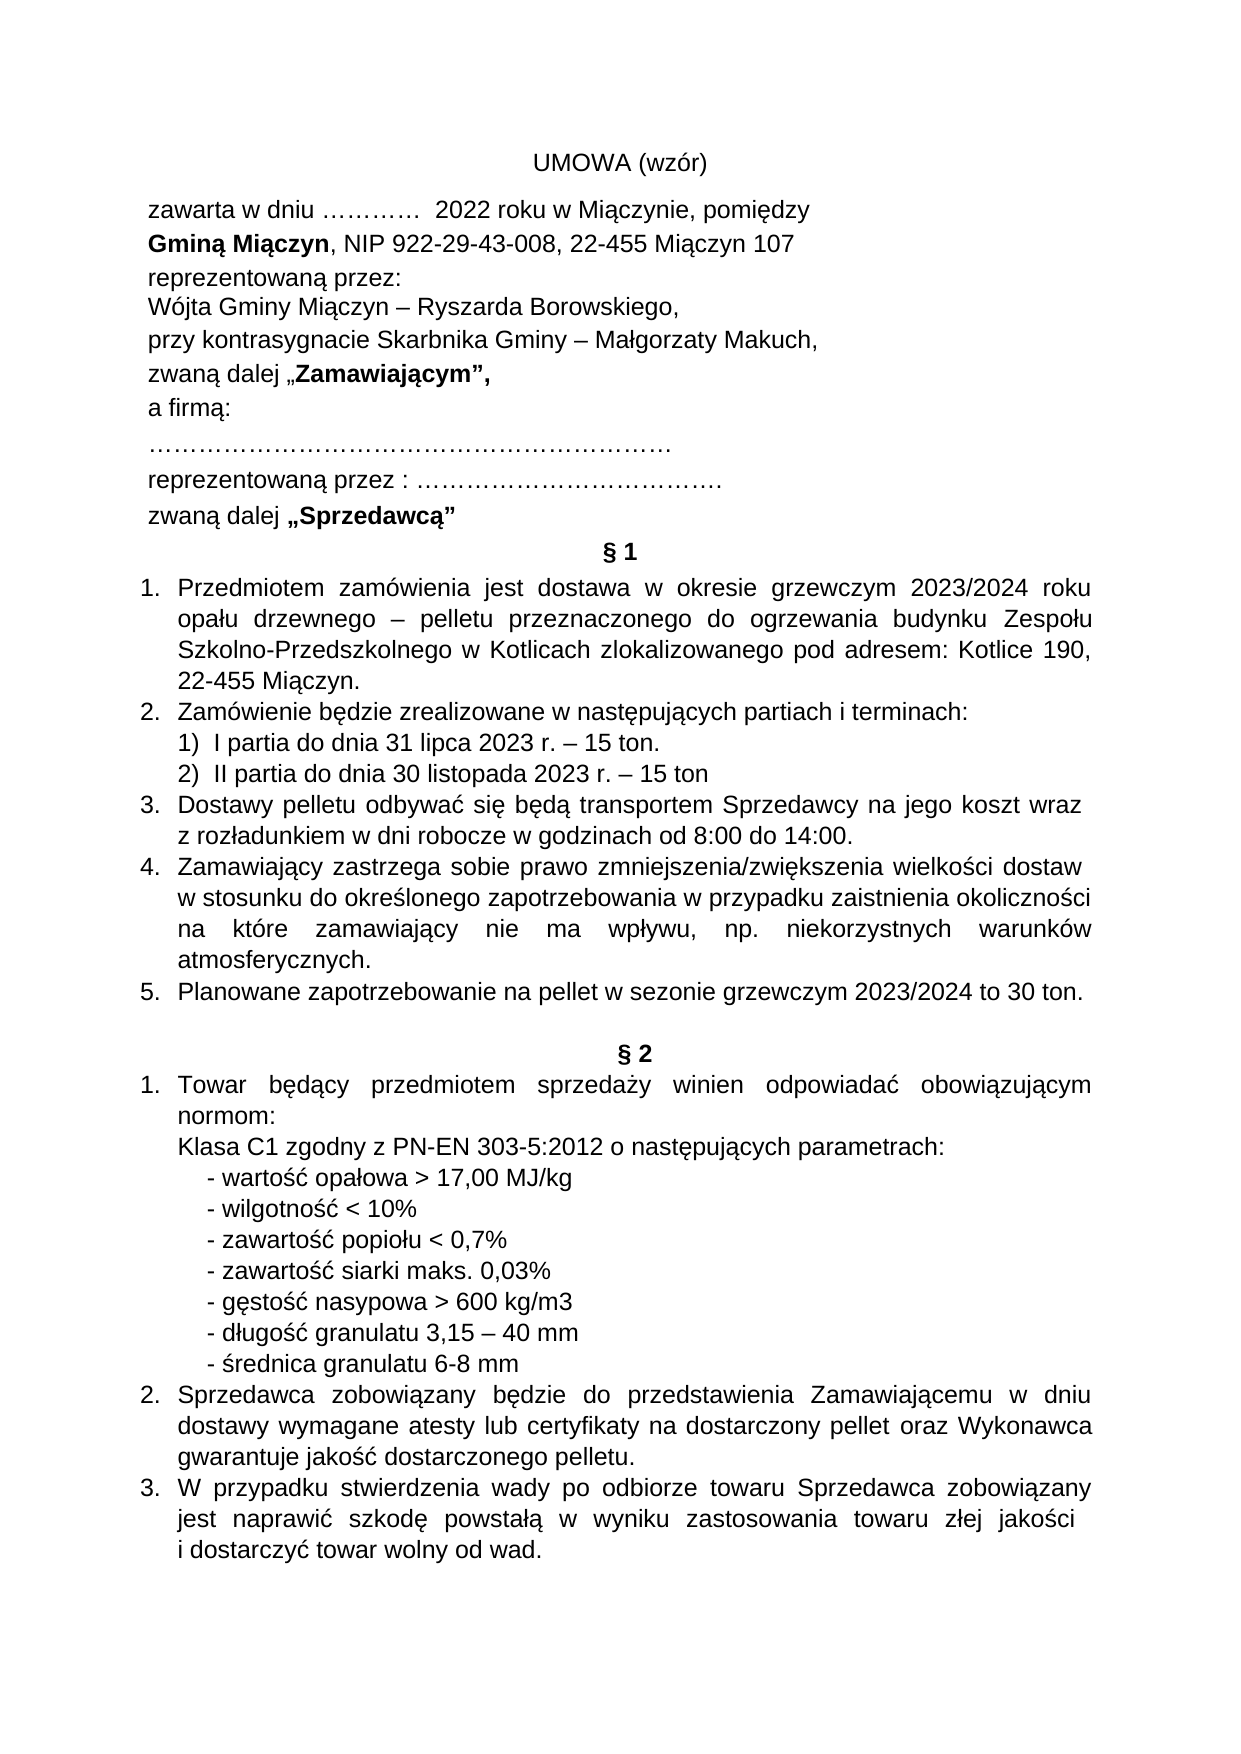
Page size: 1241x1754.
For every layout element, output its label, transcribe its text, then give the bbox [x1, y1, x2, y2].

list - zawartość popiołu ˂ 0,7% [207, 1225, 1093, 1254]
text reprezentowaną przez: Wójta Gminy Miączyn – Ryszarda Borowskiego, [148, 263, 1093, 320]
text zwaną dalej „Sprzedawcą” [148, 501, 1093, 530]
list W przypadku stwierdzenia wady po odbiorze towaru Sprzedawca zobowiązany jest naprawić szkodę powstałą w wyniku zastosowania towaru złej jakości i dostarczyć towar wolny od wad. [140, 1473, 1093, 1564]
text UMOWA (wzór) [148, 148, 1093, 176]
list Planowane zapotrzebowanie na pellet w sezonie grzewczym 2023/2024 to 30 ton. [140, 977, 1093, 1005]
text Gminą Miączyn, NIP 922-29-43-008, 22-455 Miączyn 107 [148, 229, 1093, 258]
list Sprzedawca zobowiązany będzie do przedstawienia Zamawiającemu w dniu dostawy wymagane atesty lub certyfikaty na dostarczony pellet oraz Wykonawca gwarantuje jakość dostarczonego pelletu. [140, 1380, 1093, 1471]
text przy kontrasygnacie Skarbnika Gminy – Małgorzaty Makuch, [148, 325, 1093, 354]
list Zamówienie będzie zrealizowane w następujących partiach i terminach: [140, 697, 1093, 726]
text zwaną dalej „Zamawiającym”, [148, 359, 1093, 388]
text ……………………………………………………… [148, 429, 1093, 458]
text a firmą: [148, 393, 1093, 422]
list Przedmiotem zamówienia jest dostawa w okresie grzewczym 2023/2024 roku opału drzewnego – pelletu przeznaczonego do ogrzewania budynku Zespołu Szkolno-Przedszkolnego w Kotlicach zlokalizowanego pod adresem: Kotlice 190, 22-455 Miączyn. [140, 573, 1093, 695]
list Towar będący przedmiotem sprzedaży winien odpowiadać obowiązującym normom: [140, 1070, 1093, 1129]
list - gęstość nasypowa ˃ 600 kg/m3 [207, 1287, 1093, 1316]
text zawarta w dniu ………… 2022 roku w Miączynie, pomiędzy [148, 195, 1093, 224]
list Zamawiający zastrzega sobie prawo zmniejszenia/zwiększenia wielkości dostaw w stosunku do określonego zapotrzebowania w przypadku zaistnienia okoliczności na które zamawiający nie ma wpływu, np. niekorzystnych warunków atmosferycznych. [140, 852, 1093, 974]
list - wartość opałowa ˃ 17,00 MJ/kg [207, 1163, 1093, 1192]
list - wilgotność ˂ 10% [207, 1194, 1093, 1223]
list - średnica granulatu 6-8 mm [207, 1349, 1093, 1378]
text reprezentowaną przez : ………………………………. [148, 465, 1093, 494]
text § 1 [148, 537, 1093, 566]
list Dostawy pelletu odbywać się będą transportem Sprzedawcy na jego koszt wraz z rozładunkiem w dni robocze w godzinach od 8:00 do 14:00. [140, 790, 1093, 850]
list - zawartość siarki maks. 0,03% [207, 1256, 1093, 1285]
list 1) I partia do dnia 31 lipca 2023 r. – 15 ton. [177, 728, 1093, 757]
list - długość granulatu 3,15 – 40 mm [207, 1318, 1093, 1347]
list 2) II partia do dnia 30 listopada 2023 r. – 15 ton [177, 759, 1093, 788]
list Klasa C1 zgodny z PN-EN 303-5:2012 o następujących parametrach: [177, 1132, 1093, 1161]
list § 2 [177, 1039, 1093, 1067]
